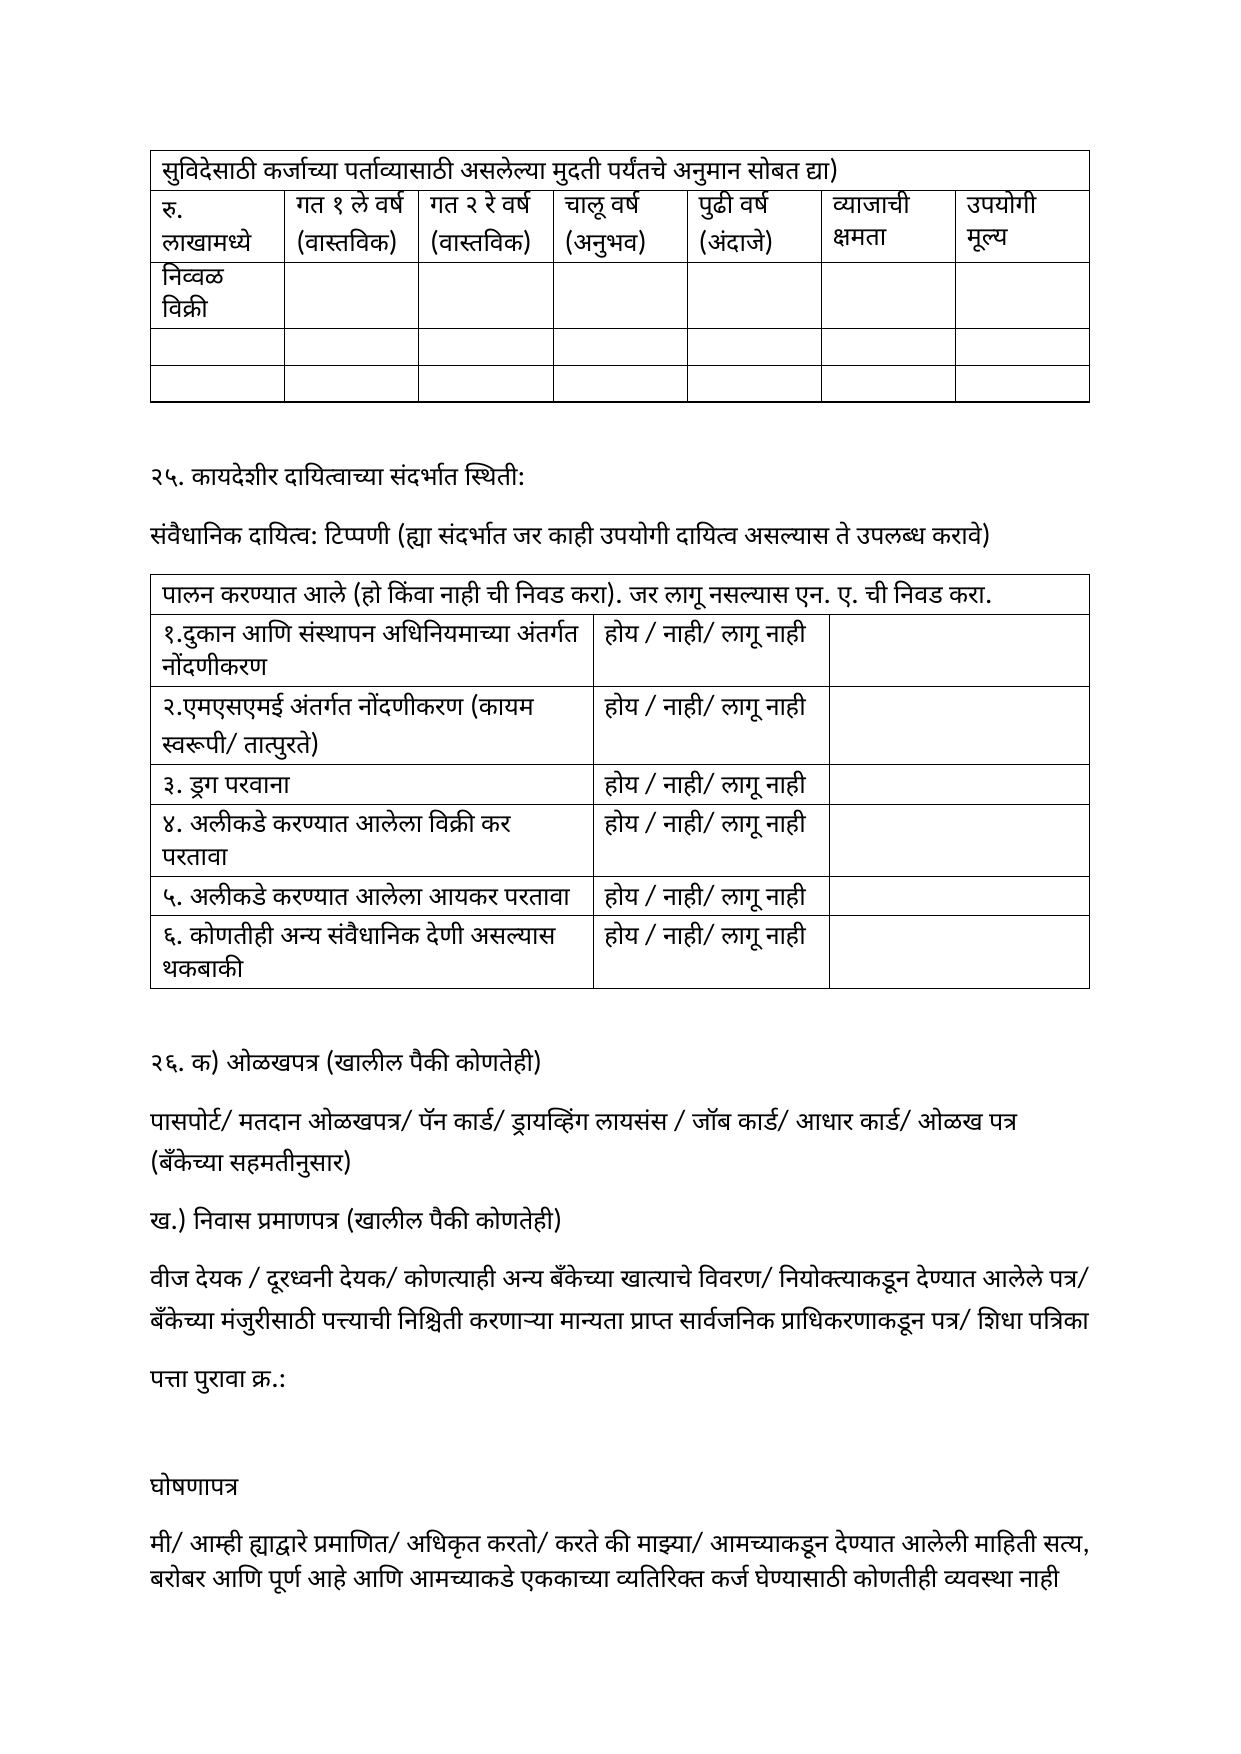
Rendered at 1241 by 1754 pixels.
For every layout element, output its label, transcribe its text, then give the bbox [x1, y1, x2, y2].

table_cell १.दुकान आणि संस्थापन अधिनियमाच्या अंतर्गत नोंदणीकरण [151, 615, 593, 686]
table_cell होय / नाही/ लागू नाही [594, 765, 829, 803]
table_header पालन करण्यात आले (हो किंवा नाही ची निवड करा). जर लागू नसल्यास एन. ए. ची निवड करा. [151, 575, 1089, 613]
table_cell [956, 329, 1089, 365]
table_cell ६. कोणतीही अन्य संवैधानिक देणी असल्यास थकबाकी [151, 916, 593, 987]
table_cell गत २ रे वर्ष (वास्तविक) [419, 191, 553, 262]
table_cell [830, 877, 1089, 915]
table_cell [688, 329, 821, 365]
text २५. कायदेशीर दायित्वाच्या संदर्भात स्थिती: [150, 457, 1090, 496]
table_cell उपयोगी मूल्य [956, 191, 1089, 262]
table_cell [822, 263, 955, 328]
table_cell होय / नाही/ लागू नाही [594, 615, 829, 686]
table_cell २.एमएसएमई अंतर्गत नोंदणीकरण (कायम स्वरूपी/ तात्पुरते) [151, 687, 593, 764]
table_cell [830, 805, 1089, 876]
table_cell व्याजाची क्षमता [822, 191, 955, 262]
table_cell [285, 366, 418, 401]
text घोषणापत्र [150, 1472, 1090, 1505]
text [150, 1524, 1090, 1598]
table_cell [419, 263, 553, 328]
table_cell [830, 765, 1089, 803]
text ख.) निवास प्रमाणपत्र (खालील पैकी कोणतेही) [150, 1201, 1090, 1240]
text २६. क) ओळखपत्र (खालील पैकी कोणतेही) [150, 1043, 1090, 1082]
table_cell [830, 916, 1089, 987]
table_cell ५. अलीकडे करण्यात आलेला आयकर परतावा [151, 877, 593, 915]
text संवैधानिक दायित्व: टिप्पणी (ह्या संदर्भात जर काही उपयोगी दायित्व असल्यास ते उपलब्ध करावे) [150, 516, 1090, 554]
table_cell ४. अलीकडे करण्यात आलेला विक्री कर परतावा [151, 805, 593, 876]
table_cell [554, 263, 687, 328]
table_cell होय / नाही/ लागू नाही [594, 916, 829, 987]
table_cell [285, 263, 418, 328]
text पासपोर्ट/ मतदान ओळखपत्र/ पॅन कार्ड/ ड्रायव्हिंग लायसंस / जॉब कार्ड/ आधार कार्ड/ ओळख पत्र (बँकेच्या सहमतीनुसार) [150, 1102, 1090, 1182]
table_cell [956, 263, 1089, 328]
text पत्ता पुरावा क्र.: [150, 1359, 1090, 1398]
table_cell होय / नाही/ लागू नाही [594, 687, 829, 764]
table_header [151, 151, 1089, 189]
table_cell [688, 366, 821, 401]
table_cell [830, 687, 1089, 764]
table_cell [822, 329, 955, 365]
table_cell चालू वर्ष (अनुभव) [554, 191, 687, 262]
table_cell पुढी वर्ष (अंदाजे) [688, 191, 821, 262]
table_cell [830, 615, 1089, 686]
table_cell [151, 329, 284, 365]
table_cell [151, 366, 284, 401]
table_cell गत १ ले वर्ष (वास्तविक) [285, 191, 418, 262]
table_cell [688, 263, 821, 328]
table_cell [554, 366, 687, 401]
table_cell होय / नाही/ लागू नाही [594, 805, 829, 876]
table_cell निव्वळ विक्री [151, 263, 284, 328]
table_cell [956, 366, 1089, 401]
table_cell [419, 366, 553, 401]
table_cell [554, 329, 687, 365]
table_cell ३. ड्रग परवाना [151, 765, 593, 803]
text वीज देयक / दूरध्वनी देयक/ कोणत्याही अन्य बँकेच्या खात्याचे विवरण/ नियोक्त्याकडून देण्यात आलेले पत्र/ बँकेच्या मंजुरीसाठी पत्त्याची निश्चिती करणाऱ्या मान्यता प्राप्त सार्वजनिक प्राधिकरणाकडून पत्र/ शिधा पत्रिका [150, 1259, 1090, 1339]
table_cell होय / नाही/ लागू नाही [594, 877, 829, 915]
table_cell [285, 329, 418, 365]
table_cell [419, 329, 553, 365]
table_cell रु. लाखामध्ये [151, 191, 284, 262]
table_cell [822, 366, 955, 401]
